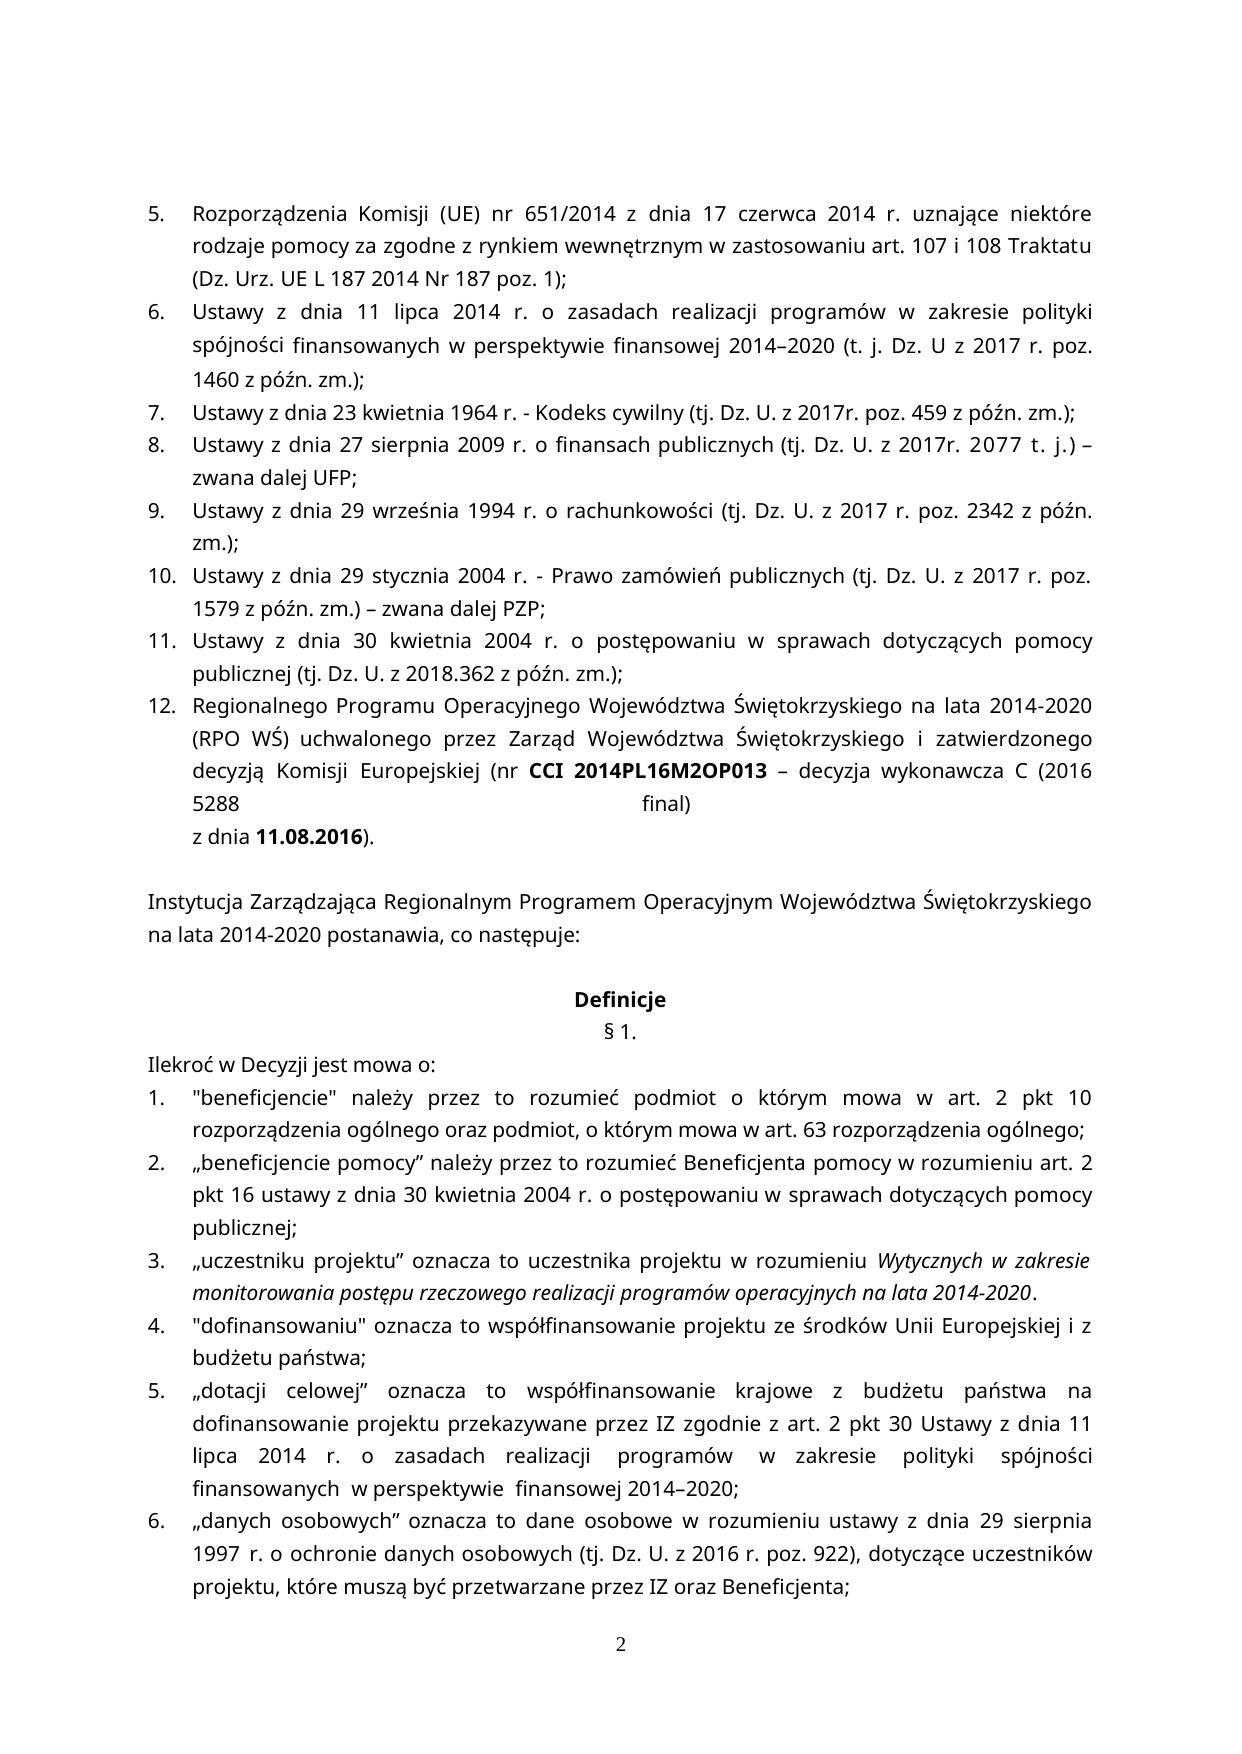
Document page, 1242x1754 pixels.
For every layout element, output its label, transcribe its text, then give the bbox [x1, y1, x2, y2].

list Ustawy z dnia 29 września 1994 r. o rachunkowości (tj. Dz. U. z 2017 r. poz. 2342 z późn. zm.); [148, 496, 1093, 557]
list Ustawy z dnia 30 kwietnia 2004 r. o postępowaniu w sprawach dotyczących pomocy publicznej (tj. Dz. U. z 2018.362 z późn. zm.); [148, 626, 1093, 687]
text Instytucja Zarządzająca Regionalnym Programem Operacyjnym Województwa Świętokrzyskiego na lata 2014-2020 postanawia, co następuje: [148, 887, 1093, 948]
list „beneficjencie pomocy” należy przez to rozumieć Beneficjenta pomocy w rozumieniu art. 2 pkt 16 ustawy z dnia 30 kwietnia 2004 r. o postępowaniu w sprawach dotyczących pomocy publicznej; [148, 1148, 1093, 1242]
list Ustawy z dnia 29 stycznia 2004 r. - Prawo zamówień publicznych (tj. Dz. U. z 2017 r. poz. 1579 z późn. zm.) – zwana dalej PZP; [148, 561, 1093, 622]
list Regionalnego Programu Operacyjnego Województwa Świętokrzyskiego na lata 2014-2020 (RPO WŚ) uchwalonego przez Zarząd Województwa Świętokrzyskiego i zatwierdzonego decyzją Komisji Europejskiej (nr CCI 2014PL16M2OP013 – decyzja wykonawcza C (2016 5288 final) z dnia 11.08.2016). [148, 691, 1093, 850]
text Definicje [148, 985, 1093, 1013]
list Ustawy z dnia 27 sierpnia 2009 r. o finansach publicznych (tj. Dz. U. z 2017r. 2077 t. j.) – zwana dalej UFP; [148, 431, 1093, 492]
list Ustawy z dnia 23 kwietnia 1964 r. - Kodeks cywilny (tj. Dz. U. z 2017r. poz. 459 z późn. zm.); [148, 398, 1093, 426]
list "beneficjencie" należy przez to rozumieć podmiot o którym mowa w art. 2 pkt 10 rozporządzenia ogólnego oraz podmiot, o którym mowa w art. 63 rozporządzenia ogólnego; [148, 1083, 1093, 1144]
list "dofinansowaniu" oznacza to współfinansowanie projektu ze środków Unii Europejskiej i z budżetu państwa; [148, 1311, 1093, 1372]
list „uczestniku projektu” oznacza to uczestnika projektu w rozumieniu Wytycznych w zakresie monitorowania postępu rzeczowego realizacji programów operacyjnych na lata 2014-2020. [148, 1246, 1093, 1307]
text Ilekroć w Decyzji jest mowa o: [148, 1050, 1093, 1078]
text § 1. [148, 1017, 1093, 1046]
list Rozporządzenia Komisji (UE) nr 651/2014 z dnia 17 czerwca 2014 r. uznające niektóre rodzaje pomocy za zgodne z rynkiem wewnętrznym w zastosowaniu art. 107 i 108 Traktatu (Dz. Urz. UE L 187 2014 Nr 187 poz. 1); [148, 199, 1093, 293]
list „dotacji celowej” oznacza to współfinansowanie krajowe z budżetu państwa na dofinansowanie projektu przekazywane przez IZ zgodnie z art. 2 pkt 30 Ustawy z dnia 11 lipca 2014 r. o zasadach realizacji programów w zakresie polityki spójności finansowanych w perspektywie finansowej 2014–2020; [148, 1376, 1093, 1502]
list Ustawy z dnia 11 lipca 2014 r. o zasadach realizacji programów w zakresie polityki spójności finansowanych w perspektywie finansowej 2014–2020 (t. j. Dz. U z 2017 r. poz. 1460 z późn. zm.); [148, 297, 1093, 394]
list „danych osobowych” oznacza to dane osobowe w rozumieniu ustawy z dnia 29 sierpnia 1997 r. o ochronie danych osobowych (tj. Dz. U. z 2016 r. poz. 922), dotyczące uczestników projektu, które muszą być przetwarzane przez IZ oraz Beneficjenta; [148, 1507, 1093, 1600]
